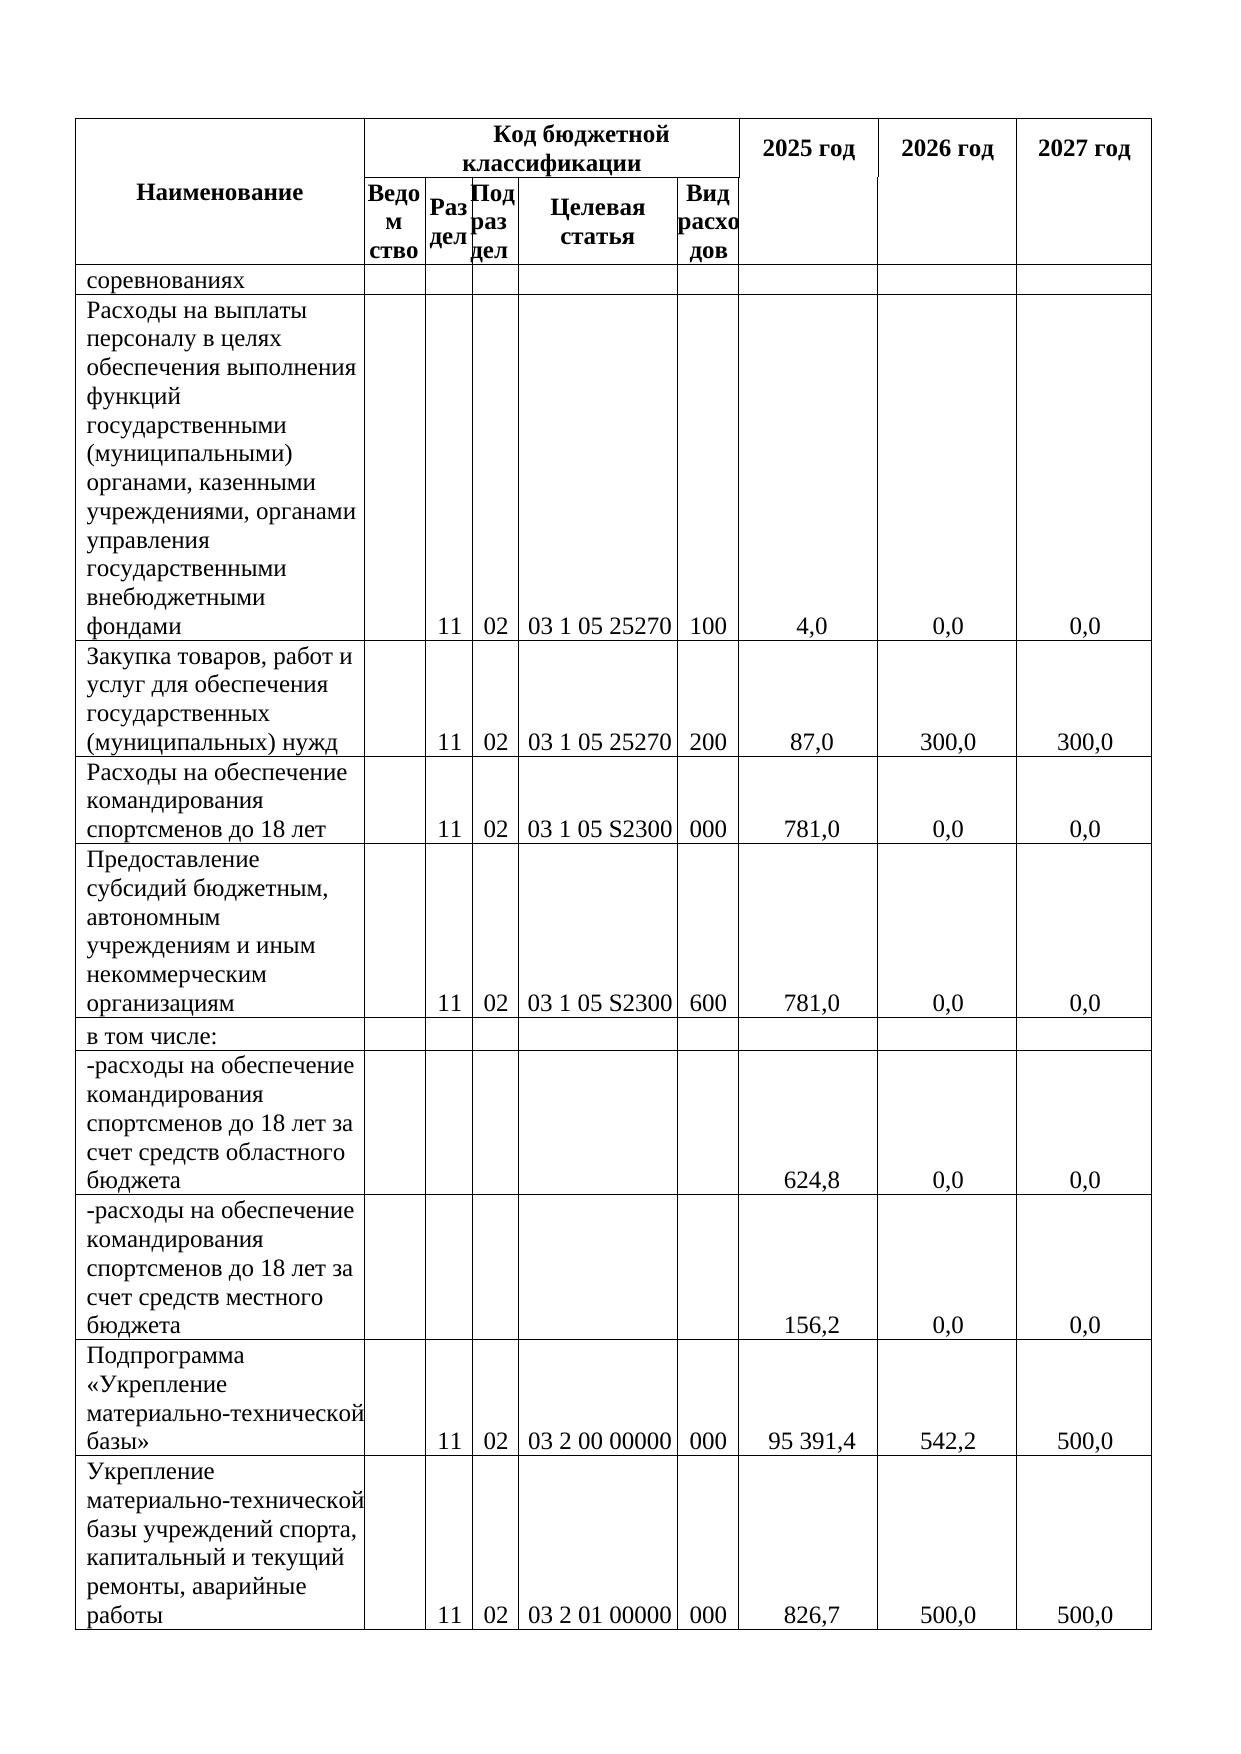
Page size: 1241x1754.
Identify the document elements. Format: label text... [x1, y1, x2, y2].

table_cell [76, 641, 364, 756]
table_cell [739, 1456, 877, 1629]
table_cell Вид расходов [678, 178, 738, 264]
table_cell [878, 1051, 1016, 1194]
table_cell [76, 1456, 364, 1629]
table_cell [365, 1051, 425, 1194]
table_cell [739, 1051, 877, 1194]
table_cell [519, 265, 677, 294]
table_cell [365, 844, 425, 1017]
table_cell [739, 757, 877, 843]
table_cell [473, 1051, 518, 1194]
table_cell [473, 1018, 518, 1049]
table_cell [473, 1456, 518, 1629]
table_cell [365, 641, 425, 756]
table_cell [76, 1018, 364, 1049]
table_cell Целевая статья [519, 178, 677, 264]
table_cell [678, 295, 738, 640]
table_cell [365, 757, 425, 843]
table_cell [878, 177, 1016, 264]
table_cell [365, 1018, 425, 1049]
table_cell [739, 177, 877, 264]
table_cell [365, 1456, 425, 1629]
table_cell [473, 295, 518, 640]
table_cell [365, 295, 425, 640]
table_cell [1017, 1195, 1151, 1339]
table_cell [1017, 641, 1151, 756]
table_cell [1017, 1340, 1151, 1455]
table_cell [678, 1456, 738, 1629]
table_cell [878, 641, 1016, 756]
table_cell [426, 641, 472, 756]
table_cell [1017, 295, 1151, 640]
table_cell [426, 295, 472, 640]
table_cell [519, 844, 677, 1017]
table_cell Ведом ство [365, 178, 425, 264]
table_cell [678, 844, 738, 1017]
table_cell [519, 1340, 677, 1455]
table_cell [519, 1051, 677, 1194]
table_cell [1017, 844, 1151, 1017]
table_header 2025 год [740, 119, 878, 177]
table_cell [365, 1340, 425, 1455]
table_header 2026 год [879, 119, 1016, 177]
table_header Наименование [76, 119, 364, 264]
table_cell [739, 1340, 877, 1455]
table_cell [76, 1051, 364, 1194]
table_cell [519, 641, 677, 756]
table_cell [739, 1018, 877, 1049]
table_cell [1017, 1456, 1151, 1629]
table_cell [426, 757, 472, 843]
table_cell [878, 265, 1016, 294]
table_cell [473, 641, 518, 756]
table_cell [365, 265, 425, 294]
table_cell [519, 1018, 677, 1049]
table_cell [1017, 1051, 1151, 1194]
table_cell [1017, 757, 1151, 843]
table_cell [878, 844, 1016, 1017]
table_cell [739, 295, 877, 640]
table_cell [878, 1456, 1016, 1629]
table_cell Раз дел [426, 178, 472, 264]
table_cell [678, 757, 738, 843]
table_cell [1017, 177, 1151, 264]
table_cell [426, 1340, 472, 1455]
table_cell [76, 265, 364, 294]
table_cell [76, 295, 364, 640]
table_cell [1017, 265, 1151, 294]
table_header 2027 год [1017, 119, 1151, 177]
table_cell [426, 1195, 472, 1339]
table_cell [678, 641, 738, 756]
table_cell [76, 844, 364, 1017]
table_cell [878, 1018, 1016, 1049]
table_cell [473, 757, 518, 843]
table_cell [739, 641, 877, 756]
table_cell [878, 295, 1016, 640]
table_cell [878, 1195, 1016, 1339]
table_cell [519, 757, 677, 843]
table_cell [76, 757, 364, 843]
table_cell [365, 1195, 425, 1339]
table_header Код бюджетной классификации [365, 119, 739, 177]
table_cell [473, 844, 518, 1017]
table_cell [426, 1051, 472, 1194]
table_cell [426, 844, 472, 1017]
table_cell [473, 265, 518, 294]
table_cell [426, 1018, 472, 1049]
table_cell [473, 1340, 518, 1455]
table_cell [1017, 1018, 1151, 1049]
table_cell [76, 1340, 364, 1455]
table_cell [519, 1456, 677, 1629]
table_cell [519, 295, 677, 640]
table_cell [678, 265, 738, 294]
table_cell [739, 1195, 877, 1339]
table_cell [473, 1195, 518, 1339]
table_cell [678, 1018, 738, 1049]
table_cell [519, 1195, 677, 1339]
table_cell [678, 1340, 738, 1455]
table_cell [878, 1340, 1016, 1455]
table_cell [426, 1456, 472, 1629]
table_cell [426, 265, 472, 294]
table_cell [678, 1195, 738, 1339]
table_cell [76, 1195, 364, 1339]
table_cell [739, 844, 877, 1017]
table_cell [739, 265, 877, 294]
table_cell Под раз дел [473, 178, 518, 264]
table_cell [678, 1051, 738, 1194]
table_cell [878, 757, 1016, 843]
